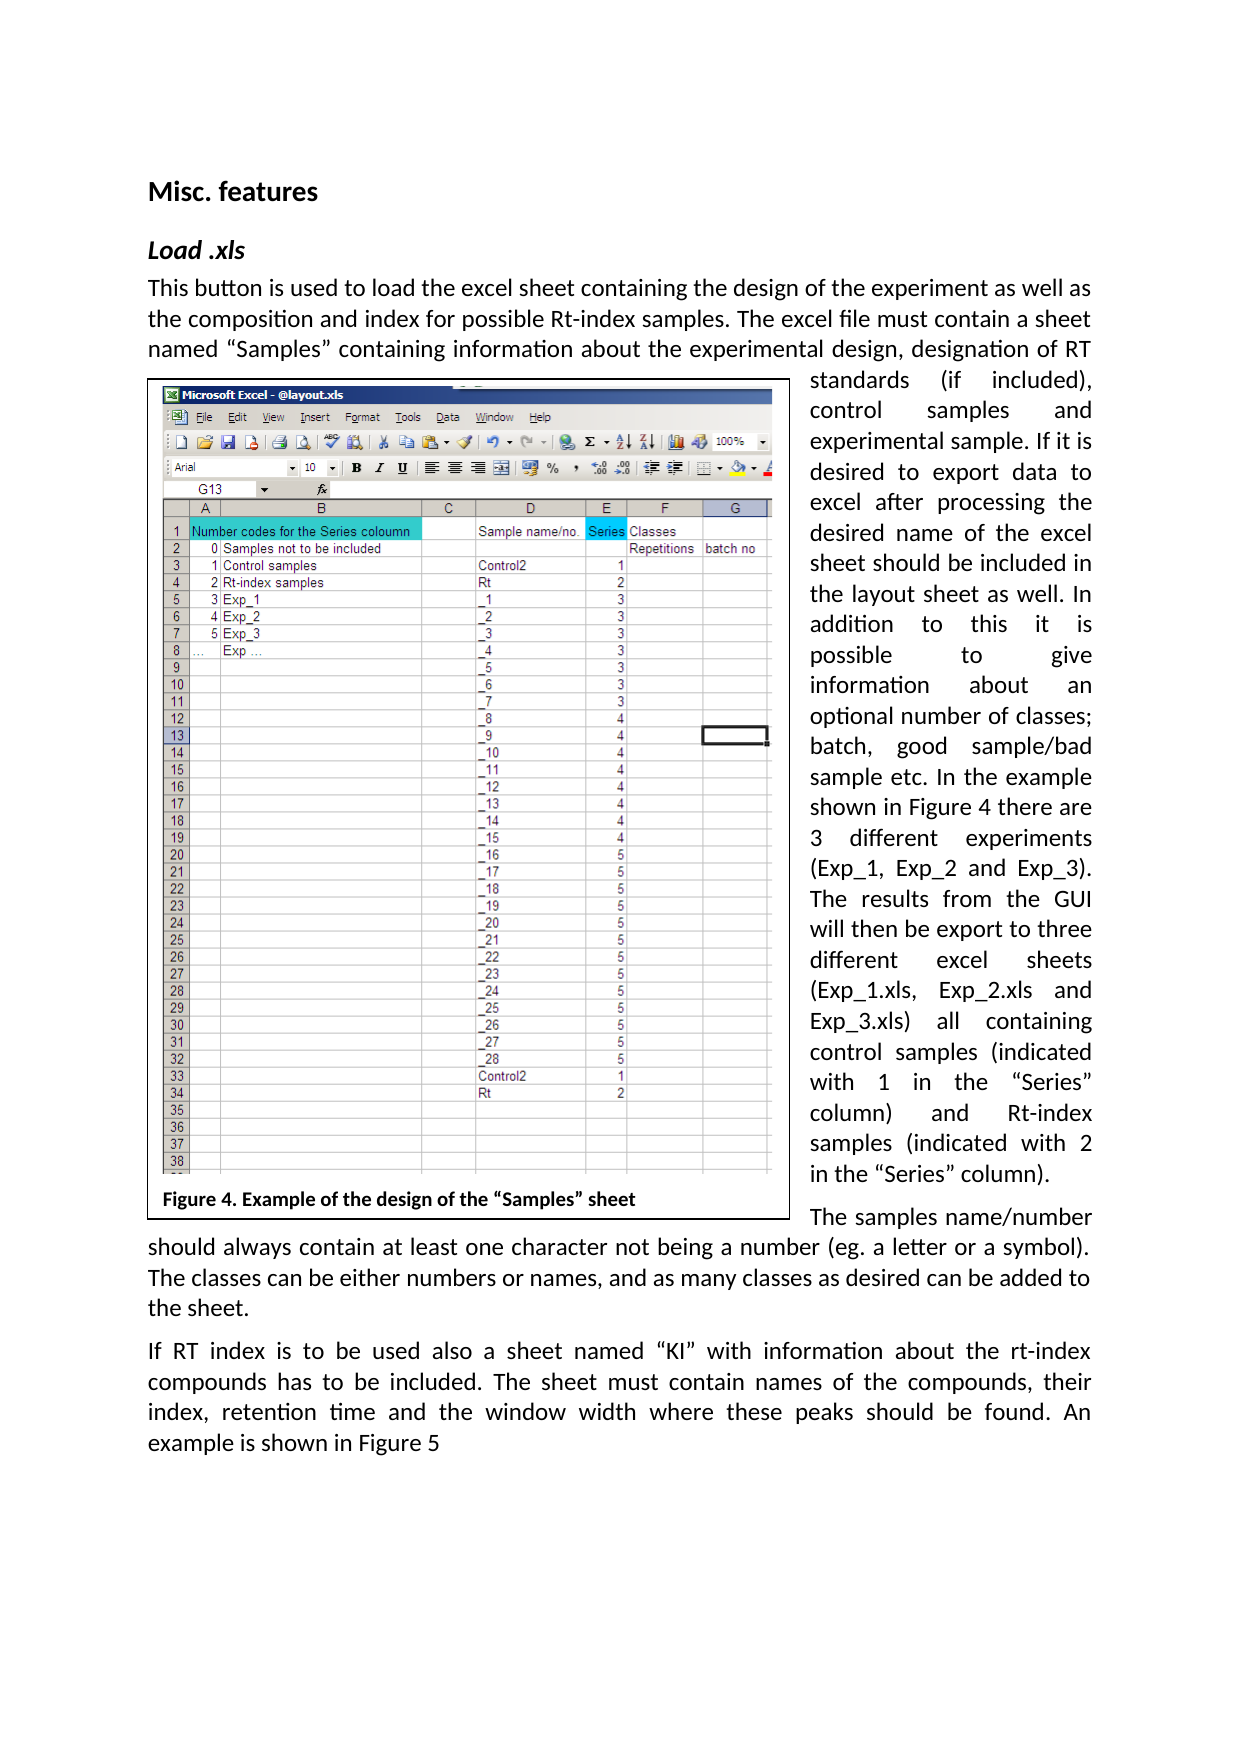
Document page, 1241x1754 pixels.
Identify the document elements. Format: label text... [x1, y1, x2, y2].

text The samples name/number should always contain at least one character not being a number (eg. a letter or a symbol). The classes can be either numbers or names, and as many classes as desired can be added to the sheet. [148, 1201, 1092, 1323]
subtitle Misc. features [148, 173, 1092, 208]
subtitle Load .xls [148, 233, 1092, 266]
picture [162, 386, 773, 1174]
text If RT index is to be used also a sheet named “KI” with information about the rt-index compounds has to be included. The sheet must contain names of the compounds, their index, retention time and the window width where these peaks should be found. An example is shown in Figure 5 [148, 1335, 1092, 1457]
